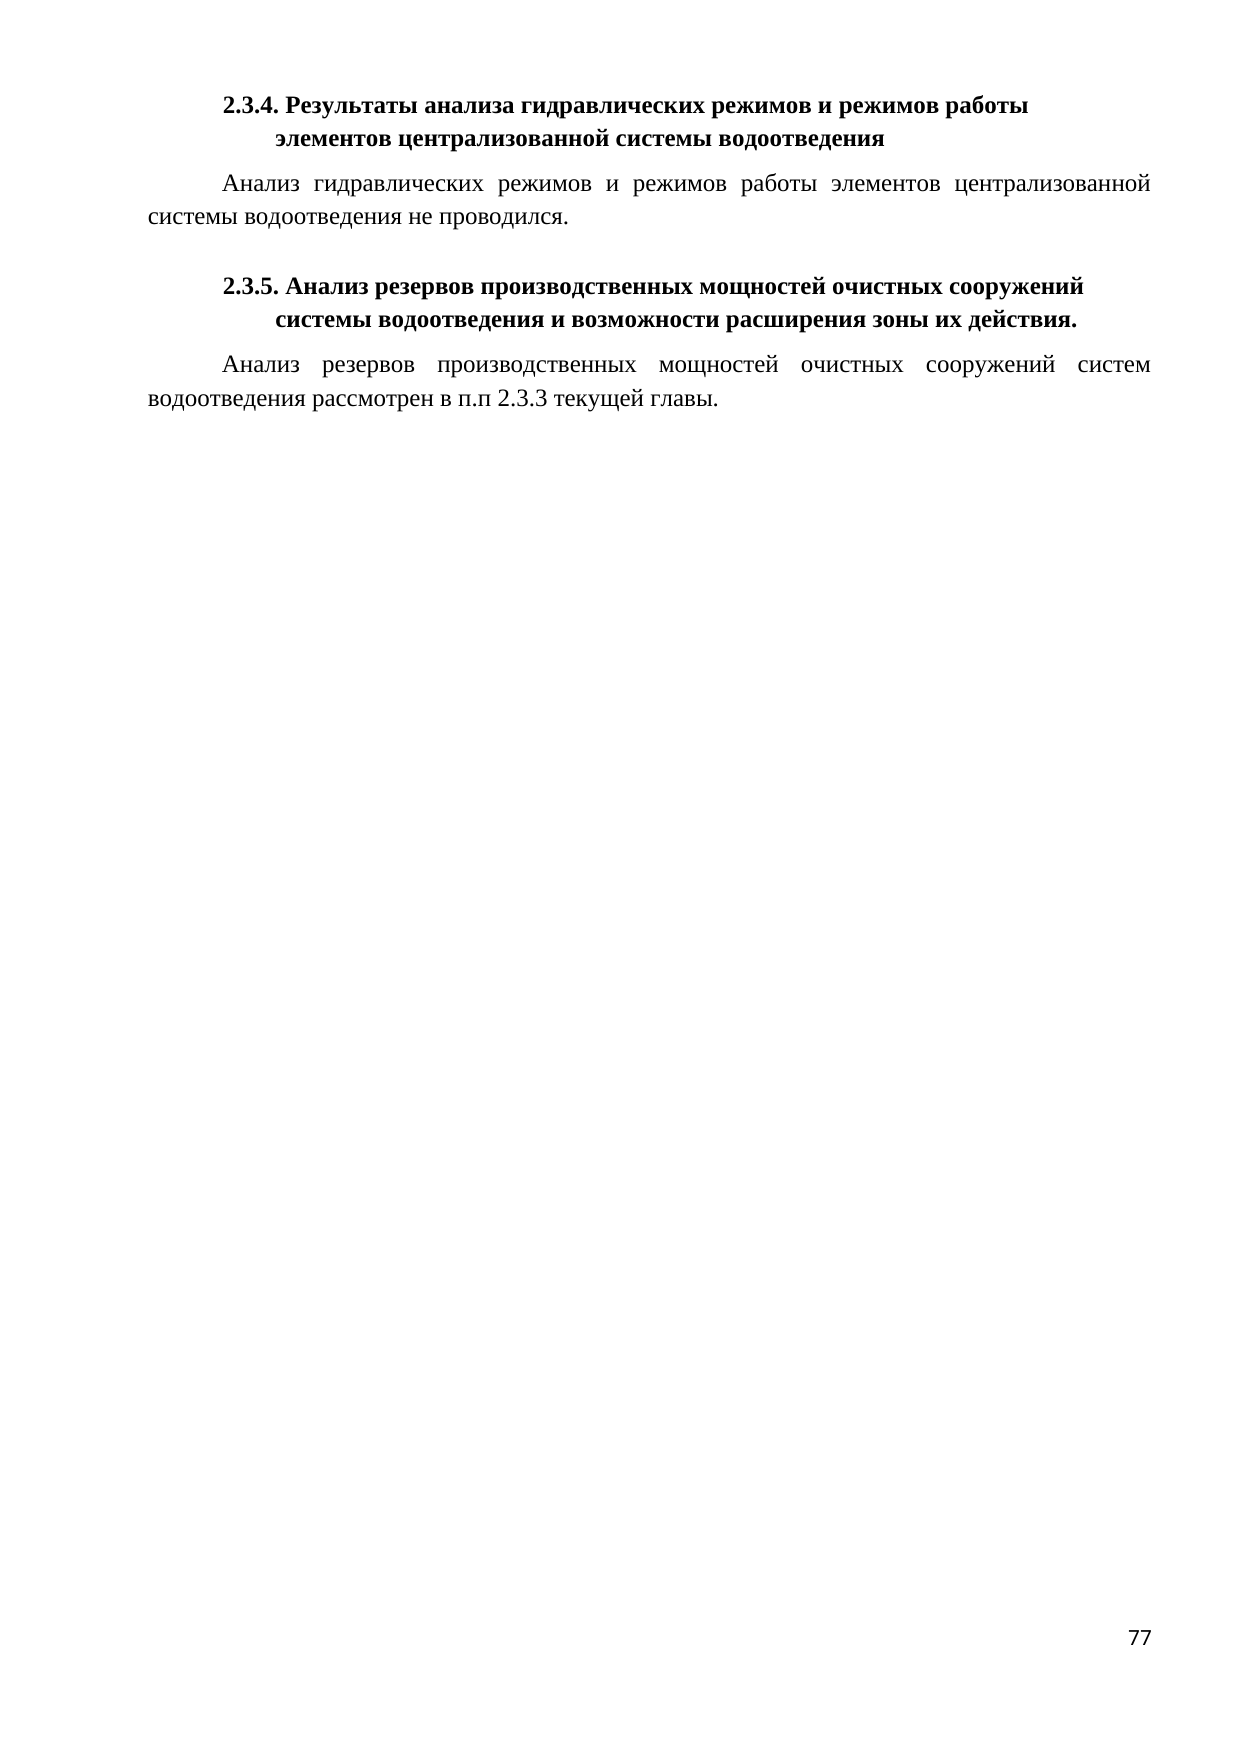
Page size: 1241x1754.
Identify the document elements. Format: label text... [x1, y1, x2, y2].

text Анализ гидравлических режимов и режимов работы элементов централизованной системы водоотведения не проводился. [148, 168, 1152, 230]
list 2.3.5. Анализ резервов производственных мощностей очистных сооружений системы водоотведения и возможности расширения зоны их действия. [223, 271, 1152, 333]
list 2.3.4. Результаты анализа гидравлических режимов и режимов работы элементов централизованной системы водоотведения [223, 90, 1152, 152]
text Анализ резервов производственных мощностей очистных сооружений систем водоотведения рассмотрен в п.п 2.3.3 текущей главы. [148, 349, 1152, 411]
